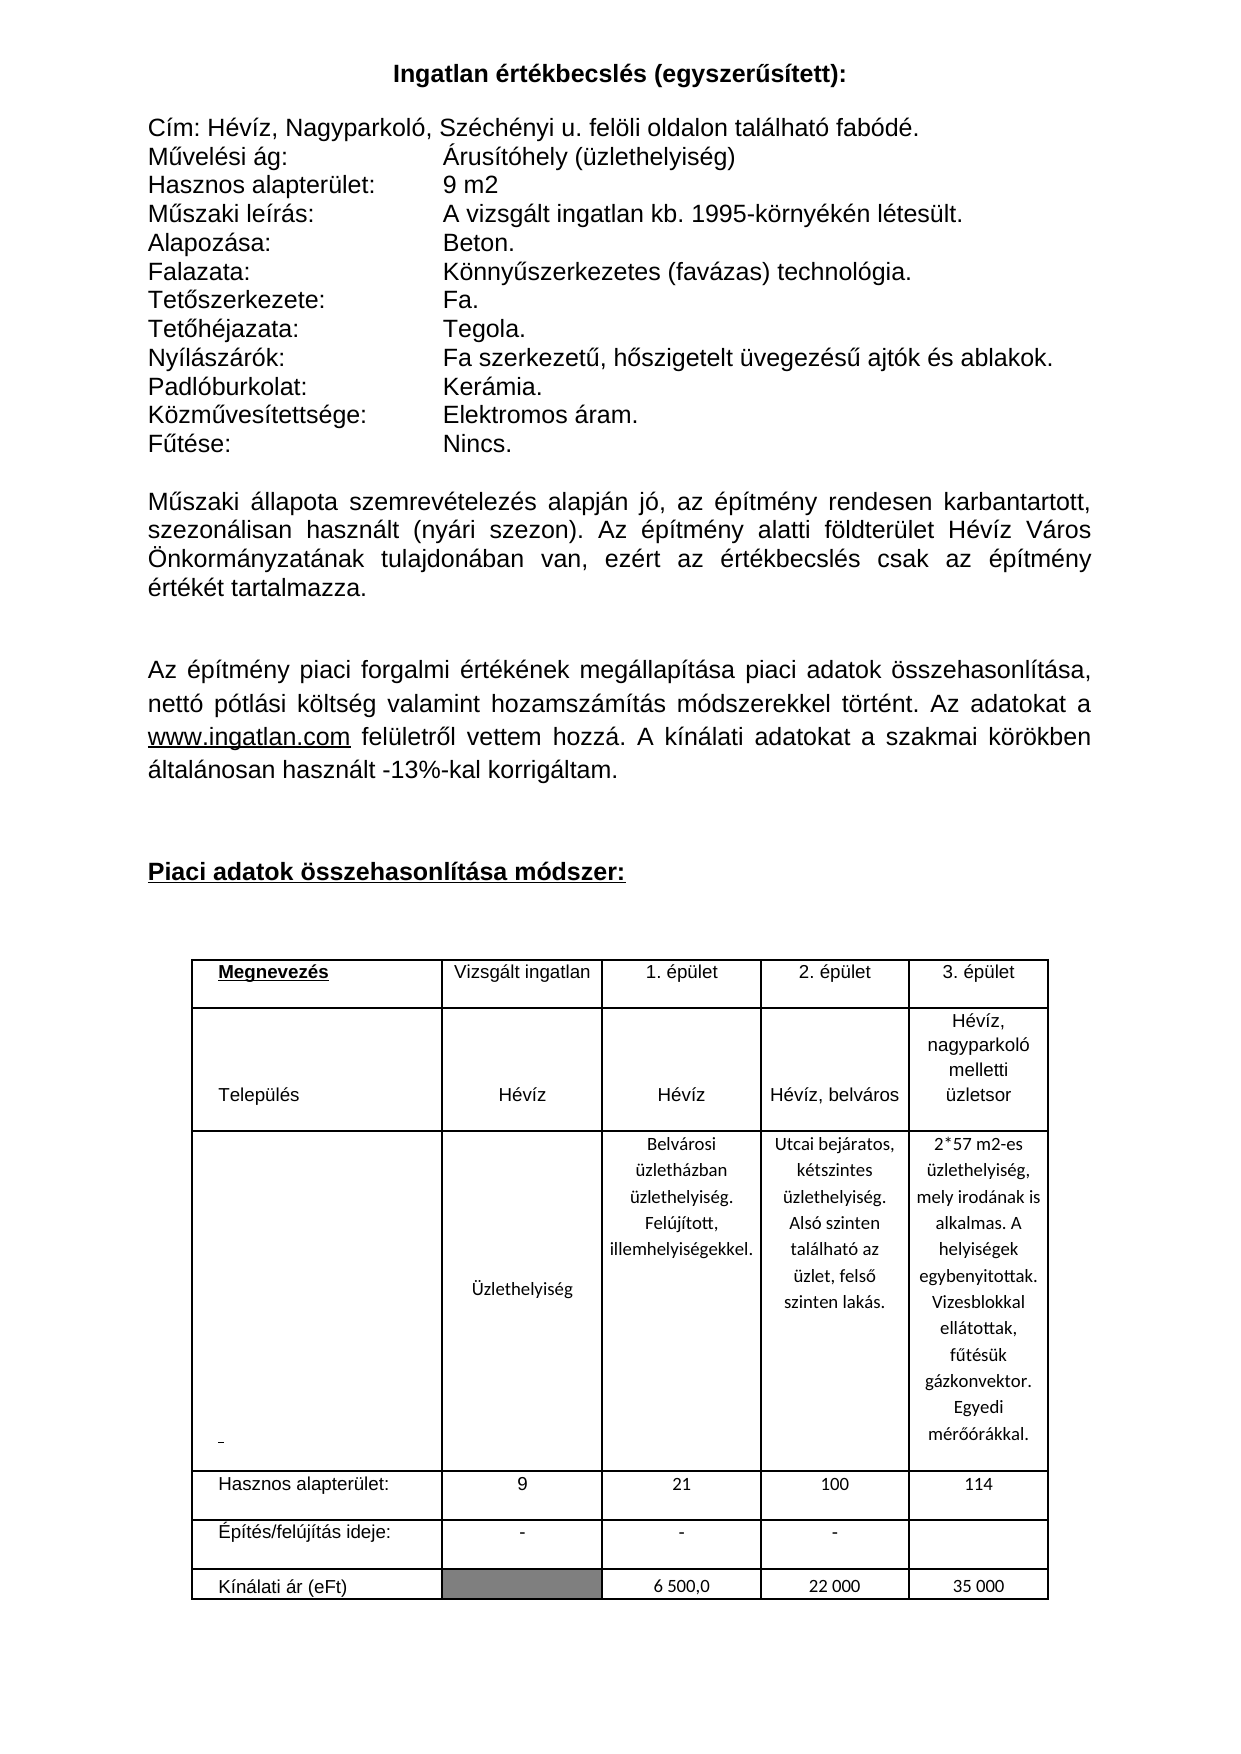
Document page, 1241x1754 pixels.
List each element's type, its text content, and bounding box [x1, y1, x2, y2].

table_cell Utcai bejáratos, kétszintes üzlethelyiség. Alsó szinten található az üzlet, felső szinten lakás. [762, 1132, 908, 1469]
table_header 2. épület [762, 961, 908, 1007]
table_cell Belvárosi üzletházban üzlethelyiség. Felújított, illemhelyiségekkel. [603, 1132, 760, 1469]
table_cell 22 000 [762, 1570, 908, 1598]
text Tetőszerkezete: Fa. [148, 285, 1093, 314]
text Műszaki állapota szemrevételezés alapján jó, az építmény rendesen karbantartott, szezonálisan használt (nyári szezon). Az építmény alatti földterület Hévíz Város Önkormányzatának tulajdonában van, ezért az értékbecslés csak az építmény értékét tartalmazza. [148, 487, 1093, 602]
text Cím: Hévíz, Nagyparkoló, Széchényi u. felöli oldalon található fabódé. [148, 113, 1093, 142]
text Tetőhéjazata: Tegola. [148, 314, 1093, 343]
table_cell 6 500,0 [603, 1570, 760, 1598]
table_cell 21 [603, 1472, 760, 1519]
text Művelési ág: Árusítóhely (üzlethelyiség) [148, 142, 1093, 170]
text Alapozása: Beton. [148, 228, 1093, 257]
table_cell [443, 1570, 601, 1598]
table_cell [910, 1521, 1047, 1568]
table_cell Település [193, 1009, 441, 1130]
table_cell [193, 1132, 441, 1469]
table_cell 2*57 m2-es üzlethelyiség, mely irodának is alkalmas. A helyiségek egybenyitottak. Vizesblokkal ellátottak, fűtésük gázkonvektor. Egyedi mérőórákkal. [910, 1132, 1047, 1469]
table_cell 100 [762, 1472, 908, 1519]
table_cell Üzlethelyiség [443, 1132, 601, 1469]
table_cell 35 000 [910, 1570, 1047, 1598]
table_header 3. épület [910, 961, 1047, 1007]
text Fűtése: Nincs. [148, 429, 1093, 458]
table_cell Kínálati ár (eFt) [193, 1570, 441, 1598]
text Ingatlan értékbecslés (egyszerűsített): [148, 59, 1093, 88]
table_cell - [762, 1521, 908, 1568]
text Falazata: Könnyűszerkezetes (favázas) technológia. [148, 257, 1093, 285]
table_cell Hasznos alapterület: [193, 1472, 441, 1519]
table_cell - [443, 1521, 601, 1568]
table_cell 114 [910, 1472, 1047, 1519]
text Nyílászárók: Fa szerkezetű, hőszigetelt üvegezésű ajtók és ablakok. [148, 343, 1093, 372]
text Piaci adatok összehasonlítása módszer: [148, 857, 1093, 886]
table_cell Hévíz [603, 1009, 760, 1130]
table_header Megnevezés [193, 961, 441, 1007]
table_cell Hévíz, belváros [762, 1009, 908, 1130]
table_cell Hévíz, nagyparkoló melletti üzletsor [910, 1009, 1047, 1130]
table_cell Építés/felújítás ideje: [193, 1521, 441, 1568]
text Hasznos alapterület: 9 m2 [148, 170, 1093, 199]
text Műszaki leírás: A vizsgált ingatlan kb. 1995-környékén létesült. [148, 199, 1093, 228]
table_header 1. épület [603, 961, 760, 1007]
table_cell - [603, 1521, 760, 1568]
table_cell 9 [443, 1472, 601, 1519]
table_header Vizsgált ingatlan [443, 961, 601, 1007]
text Közművesítettsége: Elektromos áram. [148, 400, 1093, 429]
text Az építmény piaci forgalmi értékének megállapítása piaci adatok összehasonlítása, nettó pótlási költség valamint hozamszámítás módszerekkel történt. Az adatokat a www.ingatlan.com felületről vettem hozzá. A kínálati adatokat a szakmai körökben általánosan használt -13%-kal korrigáltam. [148, 656, 1093, 783]
text Padlóburkolat: Kerámia. [148, 372, 1093, 400]
table_cell Hévíz [443, 1009, 601, 1130]
